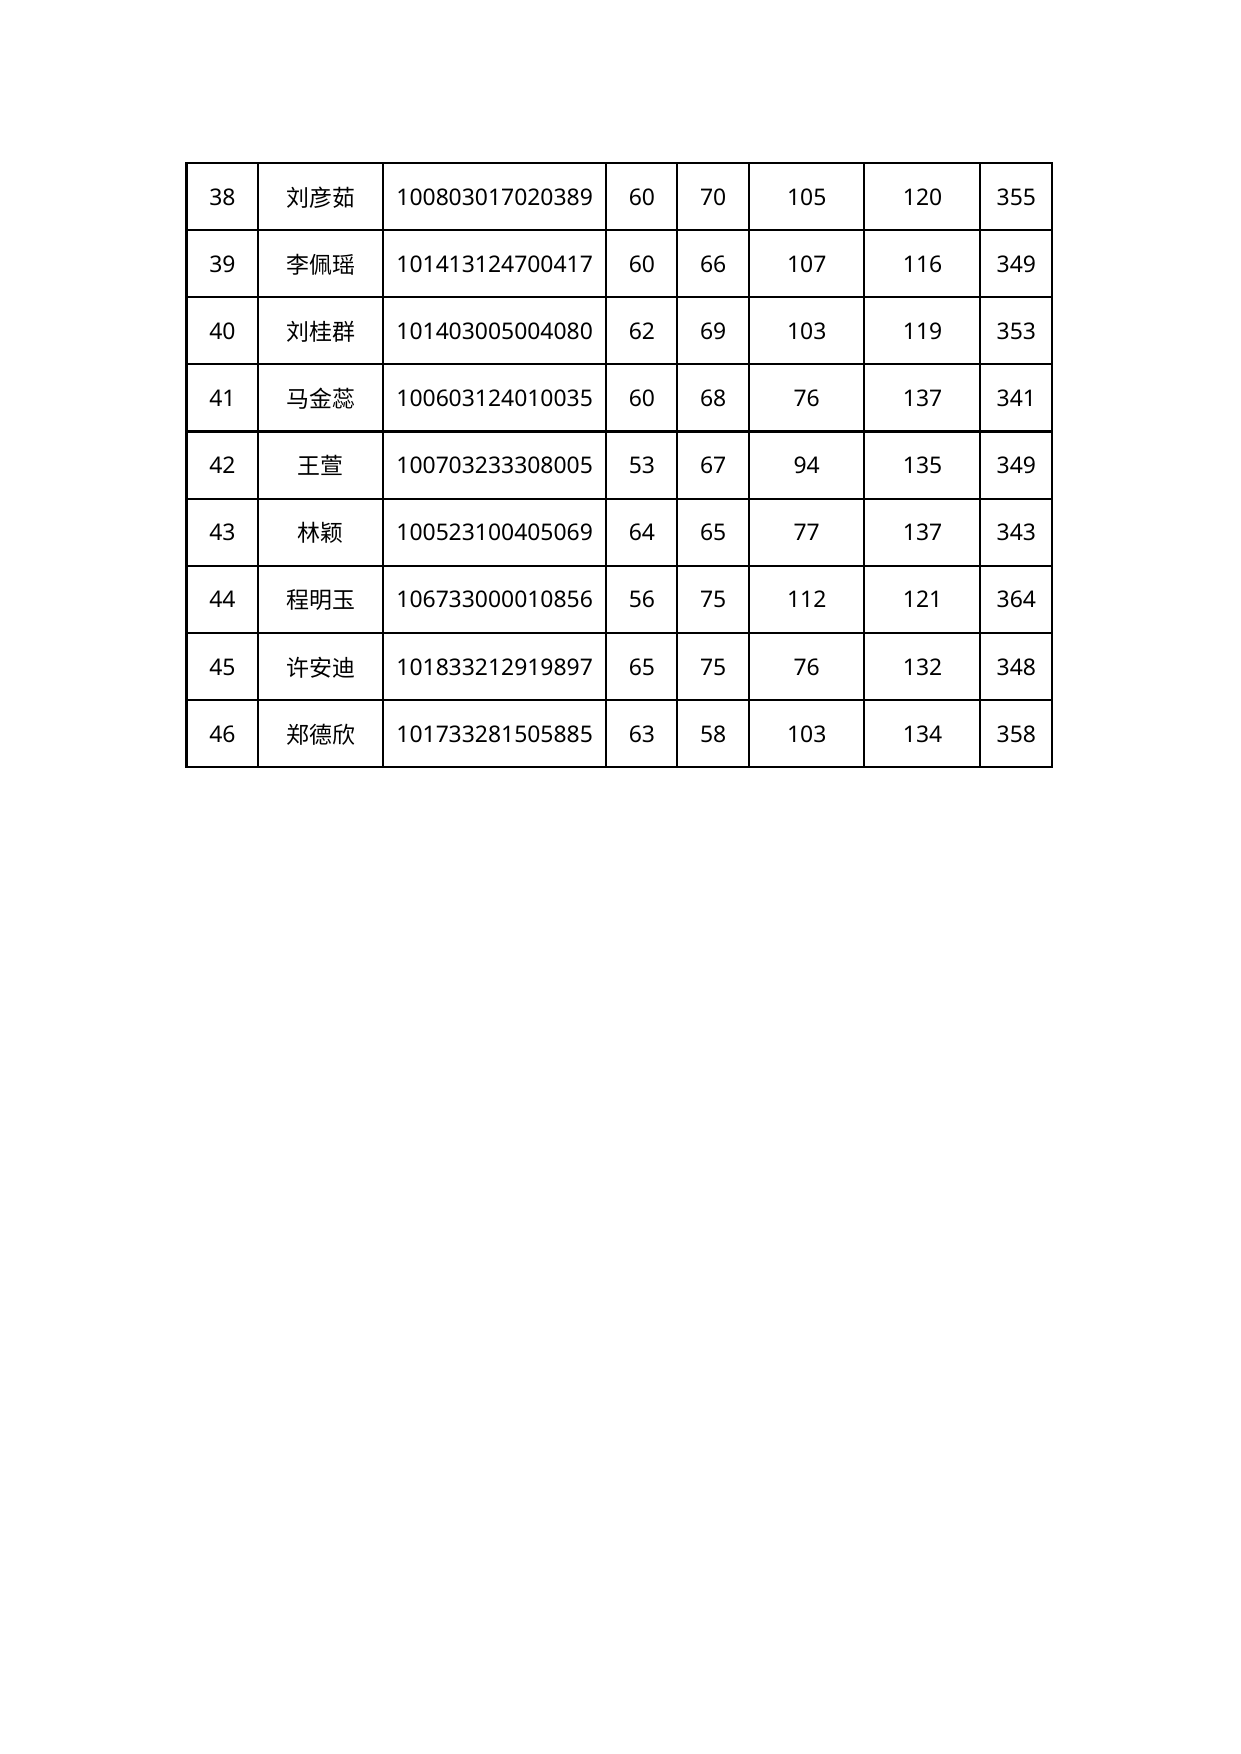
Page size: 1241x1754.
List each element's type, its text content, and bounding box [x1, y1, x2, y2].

table_cell 105 [750, 164, 863, 229]
table_cell 100703233308005 [384, 433, 605, 497]
table_cell 62 [607, 298, 676, 363]
table_cell 60 [607, 231, 676, 296]
table_cell 42 [188, 433, 257, 497]
table_cell 40 [188, 298, 257, 363]
table_cell 137 [865, 365, 979, 430]
table_cell 64 [607, 500, 676, 564]
table_cell 44 [188, 567, 257, 632]
table_cell 77 [750, 500, 863, 564]
table_cell 41 [188, 365, 257, 430]
table_cell 119 [865, 298, 979, 363]
table_cell 364 [981, 567, 1051, 632]
table_cell 58 [678, 701, 748, 766]
table_cell 66 [678, 231, 748, 296]
table_cell 100803017020389 [384, 164, 605, 229]
table_cell 刘桂群 [259, 298, 382, 363]
table_cell 38 [188, 164, 257, 229]
table_cell 马金蕊 [259, 365, 382, 430]
table_cell 60 [607, 164, 676, 229]
table_cell 程明玉 [259, 567, 382, 632]
table_cell 353 [981, 298, 1051, 363]
table_cell 355 [981, 164, 1051, 229]
table_cell 103 [750, 298, 863, 363]
table_cell 101833212919897 [384, 634, 605, 699]
table_cell 137 [865, 500, 979, 564]
table_cell 100523100405069 [384, 500, 605, 564]
table_cell 43 [188, 500, 257, 564]
table_cell 75 [678, 634, 748, 699]
table_cell 343 [981, 500, 1051, 564]
table_cell 76 [750, 634, 863, 699]
table_cell 46 [188, 701, 257, 766]
table_cell 101403005004080 [384, 298, 605, 363]
table_cell 358 [981, 701, 1051, 766]
table_cell 63 [607, 701, 676, 766]
table_cell 120 [865, 164, 979, 229]
table_cell 69 [678, 298, 748, 363]
table_cell 121 [865, 567, 979, 632]
table_cell 67 [678, 433, 748, 497]
table_cell 郑德欣 [259, 701, 382, 766]
table_cell 王萱 [259, 433, 382, 497]
table_cell 刘彦茹 [259, 164, 382, 229]
table_cell 116 [865, 231, 979, 296]
table_cell 101733281505885 [384, 701, 605, 766]
table_cell 53 [607, 433, 676, 497]
table_cell 56 [607, 567, 676, 632]
table_cell 106733000010856 [384, 567, 605, 632]
table_cell 许安迪 [259, 634, 382, 699]
table_cell 100603124010035 [384, 365, 605, 430]
table_cell 348 [981, 634, 1051, 699]
table_cell 60 [607, 365, 676, 430]
table_cell 68 [678, 365, 748, 430]
table_cell 132 [865, 634, 979, 699]
table_cell 101413124700417 [384, 231, 605, 296]
table_cell 李佩瑶 [259, 231, 382, 296]
table_cell 134 [865, 701, 979, 766]
table_cell 349 [981, 433, 1051, 497]
table_cell 林颖 [259, 500, 382, 564]
table_cell 65 [607, 634, 676, 699]
table_cell 70 [678, 164, 748, 229]
table_cell 135 [865, 433, 979, 497]
table_cell 112 [750, 567, 863, 632]
table_cell 94 [750, 433, 863, 497]
table_cell 76 [750, 365, 863, 430]
table_cell 65 [678, 500, 748, 564]
table_cell 39 [188, 231, 257, 296]
table_cell 75 [678, 567, 748, 632]
table_cell 349 [981, 231, 1051, 296]
table_cell 45 [188, 634, 257, 699]
table_cell 341 [981, 365, 1051, 430]
table_cell 103 [750, 701, 863, 766]
table_cell 107 [750, 231, 863, 296]
